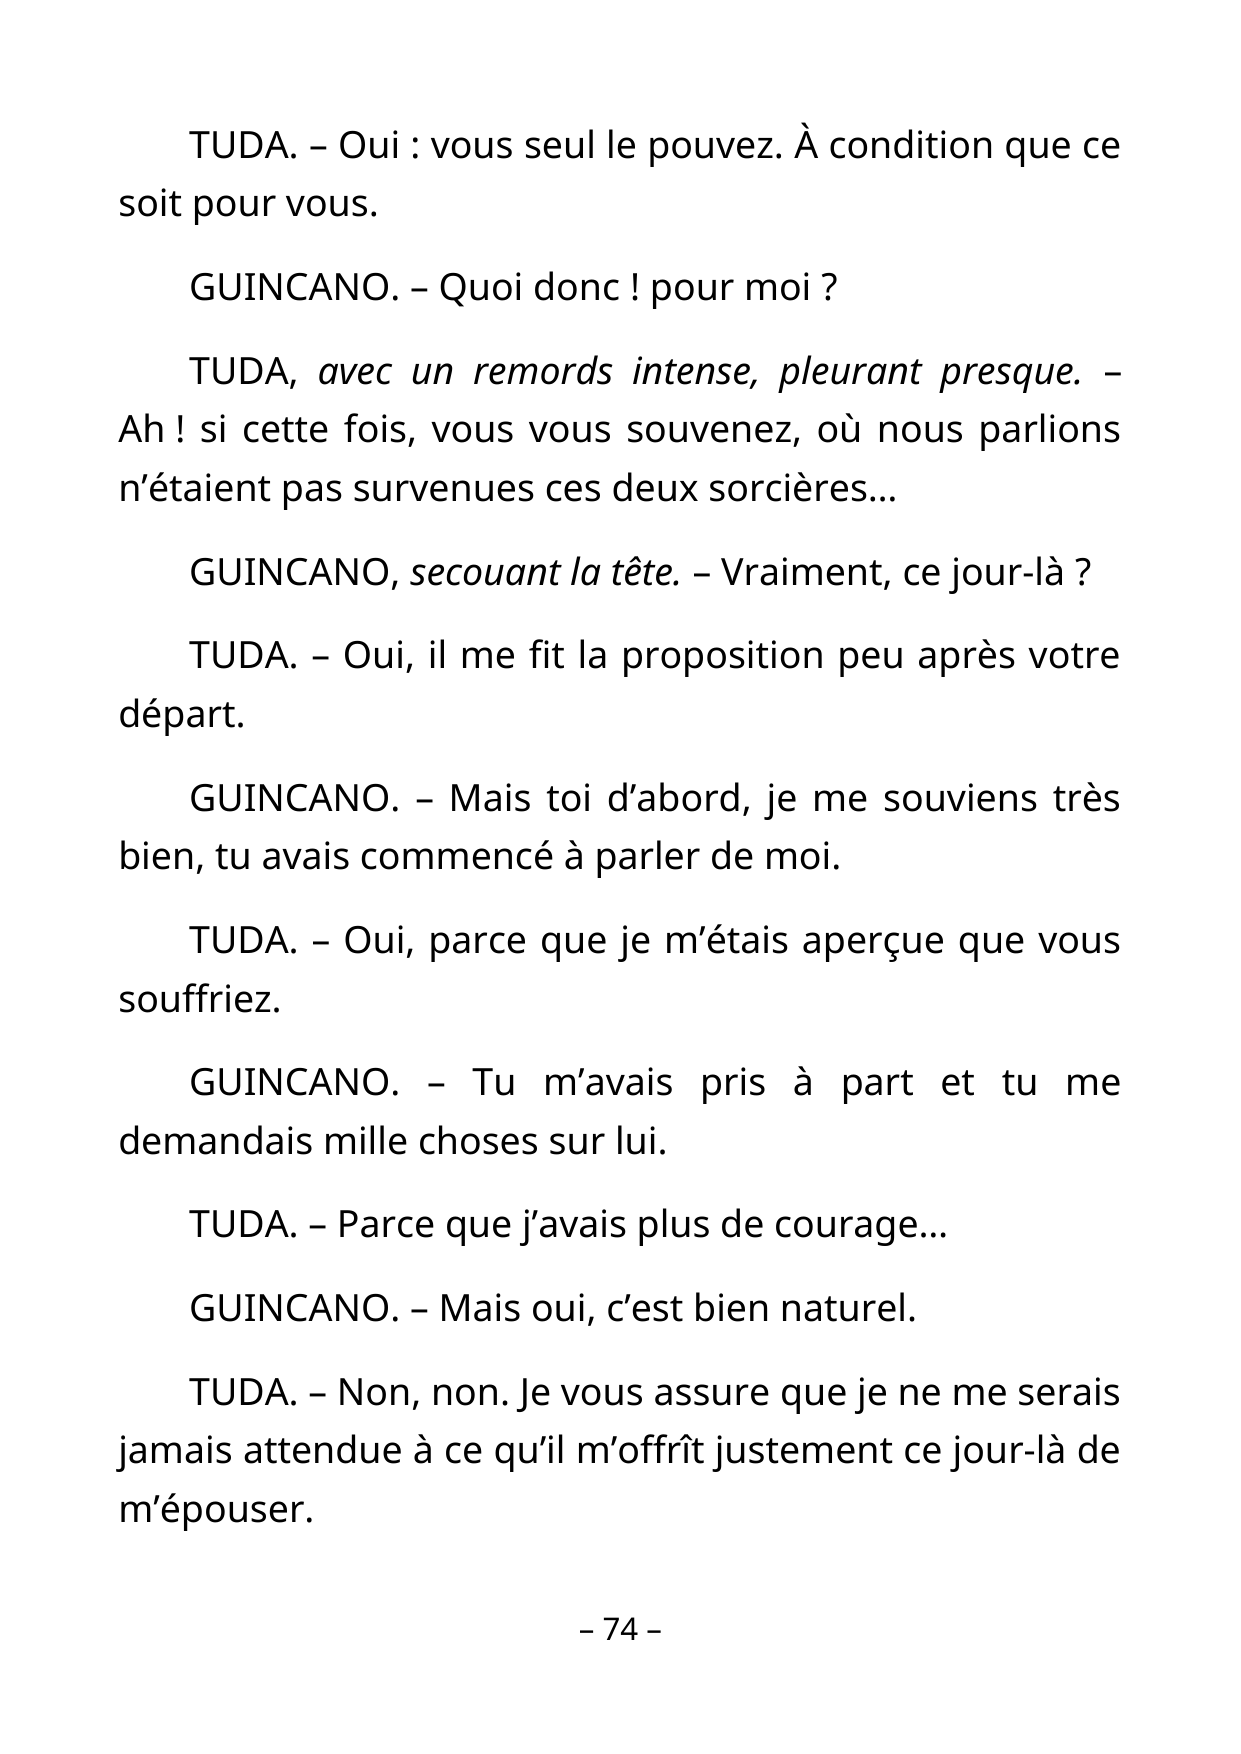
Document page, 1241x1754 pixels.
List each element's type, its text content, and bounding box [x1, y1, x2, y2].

text GUINCANO. – Mais toi d’abord, je me souviens très bien, tu avais commencé à parler de moi. [118, 771, 1122, 881]
text TUDA. – Oui, il me fit la proposition peu après votre départ. [118, 629, 1122, 738]
text TUDA. – Oui, parce que je m’étais aperçue que vous souffriez. [118, 913, 1122, 1023]
text GUINCANO. – Mais oui, c’est bien naturel. [118, 1281, 1122, 1332]
text TUDA. – Oui : vous seul le pouvez. À condition que ce soit pour vous. [118, 118, 1122, 228]
text GUINCANO, secouant la tête. – Vraiment, ce jour-là ? [118, 545, 1122, 596]
text TUDA. – Non, non. Je vous assure que je ne me serais jamais attendue à ce qu’il m’offrît justement ce jour-là de m’épouser. [118, 1365, 1122, 1533]
text TUDA. – Parce que j’avais plus de courage… [118, 1198, 1122, 1249]
text TUDA, avec un remords intense, pleurant presque. – Ah ! si cette fois, vous vous souvenez, où nous parlions n’étaient pas survenues ces deux sorcières… [118, 344, 1122, 512]
text GUINCANO. – Quoi donc ! pour moi ? [118, 260, 1122, 311]
text GUINCANO. – Tu m’avais pris à part et tu me demandais mille choses sur lui. [118, 1056, 1122, 1165]
